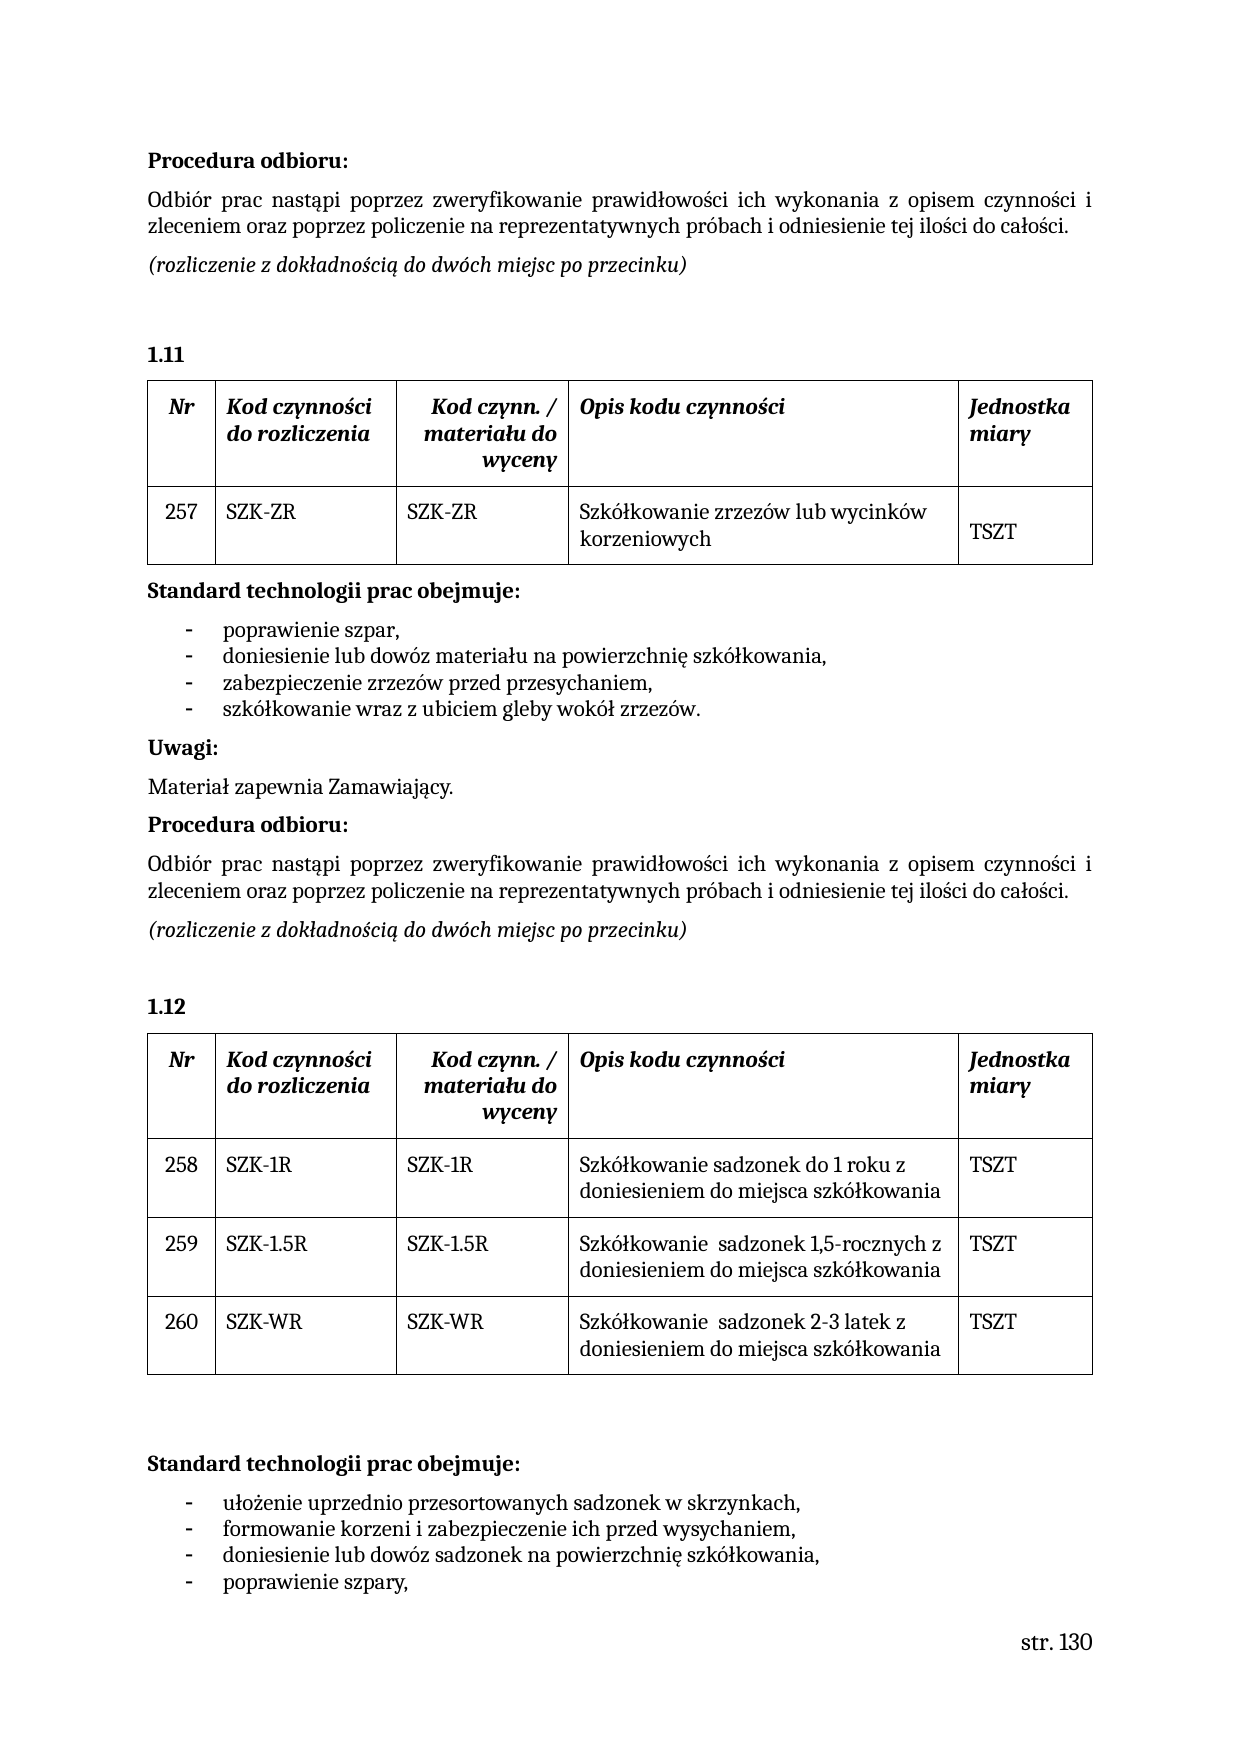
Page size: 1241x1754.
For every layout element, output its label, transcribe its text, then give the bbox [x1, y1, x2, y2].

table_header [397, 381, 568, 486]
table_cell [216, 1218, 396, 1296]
list ułożenie uprzednio przesortowanych sadzonek w skrzynkach, [185, 1489, 1093, 1516]
text 1.11 [148, 342, 1093, 368]
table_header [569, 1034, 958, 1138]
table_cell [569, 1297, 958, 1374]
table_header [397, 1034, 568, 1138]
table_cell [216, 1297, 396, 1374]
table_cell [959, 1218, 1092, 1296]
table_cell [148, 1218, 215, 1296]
text Standard technologii prac obejmuje: [148, 578, 1093, 604]
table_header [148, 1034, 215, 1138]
text Uwagi: [148, 734, 1093, 761]
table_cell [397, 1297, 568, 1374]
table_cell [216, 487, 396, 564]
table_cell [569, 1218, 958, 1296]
list poprawienie szpar, [185, 617, 1093, 643]
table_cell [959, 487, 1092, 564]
text 1.12 [148, 994, 1093, 1020]
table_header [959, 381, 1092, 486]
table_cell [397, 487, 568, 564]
list poprawienie szpary, [185, 1568, 1093, 1595]
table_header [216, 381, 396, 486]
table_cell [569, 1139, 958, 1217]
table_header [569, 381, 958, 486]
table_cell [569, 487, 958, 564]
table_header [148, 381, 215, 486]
list zabezpieczenie zrzezów przed przesychaniem, [185, 669, 1093, 696]
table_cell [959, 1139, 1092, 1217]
text (rozliczenie z dokładnością do dwóch miejsc po przecinku) [148, 252, 1093, 278]
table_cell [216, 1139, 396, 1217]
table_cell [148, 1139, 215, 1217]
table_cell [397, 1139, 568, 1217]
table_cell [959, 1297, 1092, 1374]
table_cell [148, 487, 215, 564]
list doniesienie lub dowóz sadzonek na powierzchnię szkółkowania, [185, 1542, 1093, 1568]
text Procedura odbioru: [148, 148, 1093, 174]
list formowanie korzeni i zabezpieczenie ich przed wysychaniem, [185, 1516, 1093, 1542]
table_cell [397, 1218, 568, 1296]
text Standard technologii prac obejmuje: [148, 1451, 1093, 1477]
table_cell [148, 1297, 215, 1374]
text (rozliczenie z dokładnością do dwóch miejsc po przecinku) [148, 916, 1093, 943]
list szkółkowanie wraz z ubiciem gleby wokół zrzezów. [185, 696, 1093, 722]
text Procedura odbioru: [148, 812, 1093, 839]
text Odbiór prac nastąpi poprzez zweryfikowanie prawidłowości ich wykonania z opisem czynności i zleceniem oraz poprzez policzenie na reprezentatywnych próbach i odniesienie tej ilości do całości. [148, 186, 1093, 239]
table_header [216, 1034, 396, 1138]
list doniesienie lub dowóz materiału na powierzchnię szkółkowania, [185, 643, 1093, 669]
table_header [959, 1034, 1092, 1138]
text Materiał zapewnia Zamawiający. [148, 773, 1093, 800]
text Odbiór prac nastąpi poprzez zweryfikowanie prawidłowości ich wykonania z opisem czynności i zleceniem oraz poprzez policzenie na reprezentatywnych próbach i odniesienie tej ilości do całości. [148, 851, 1093, 904]
